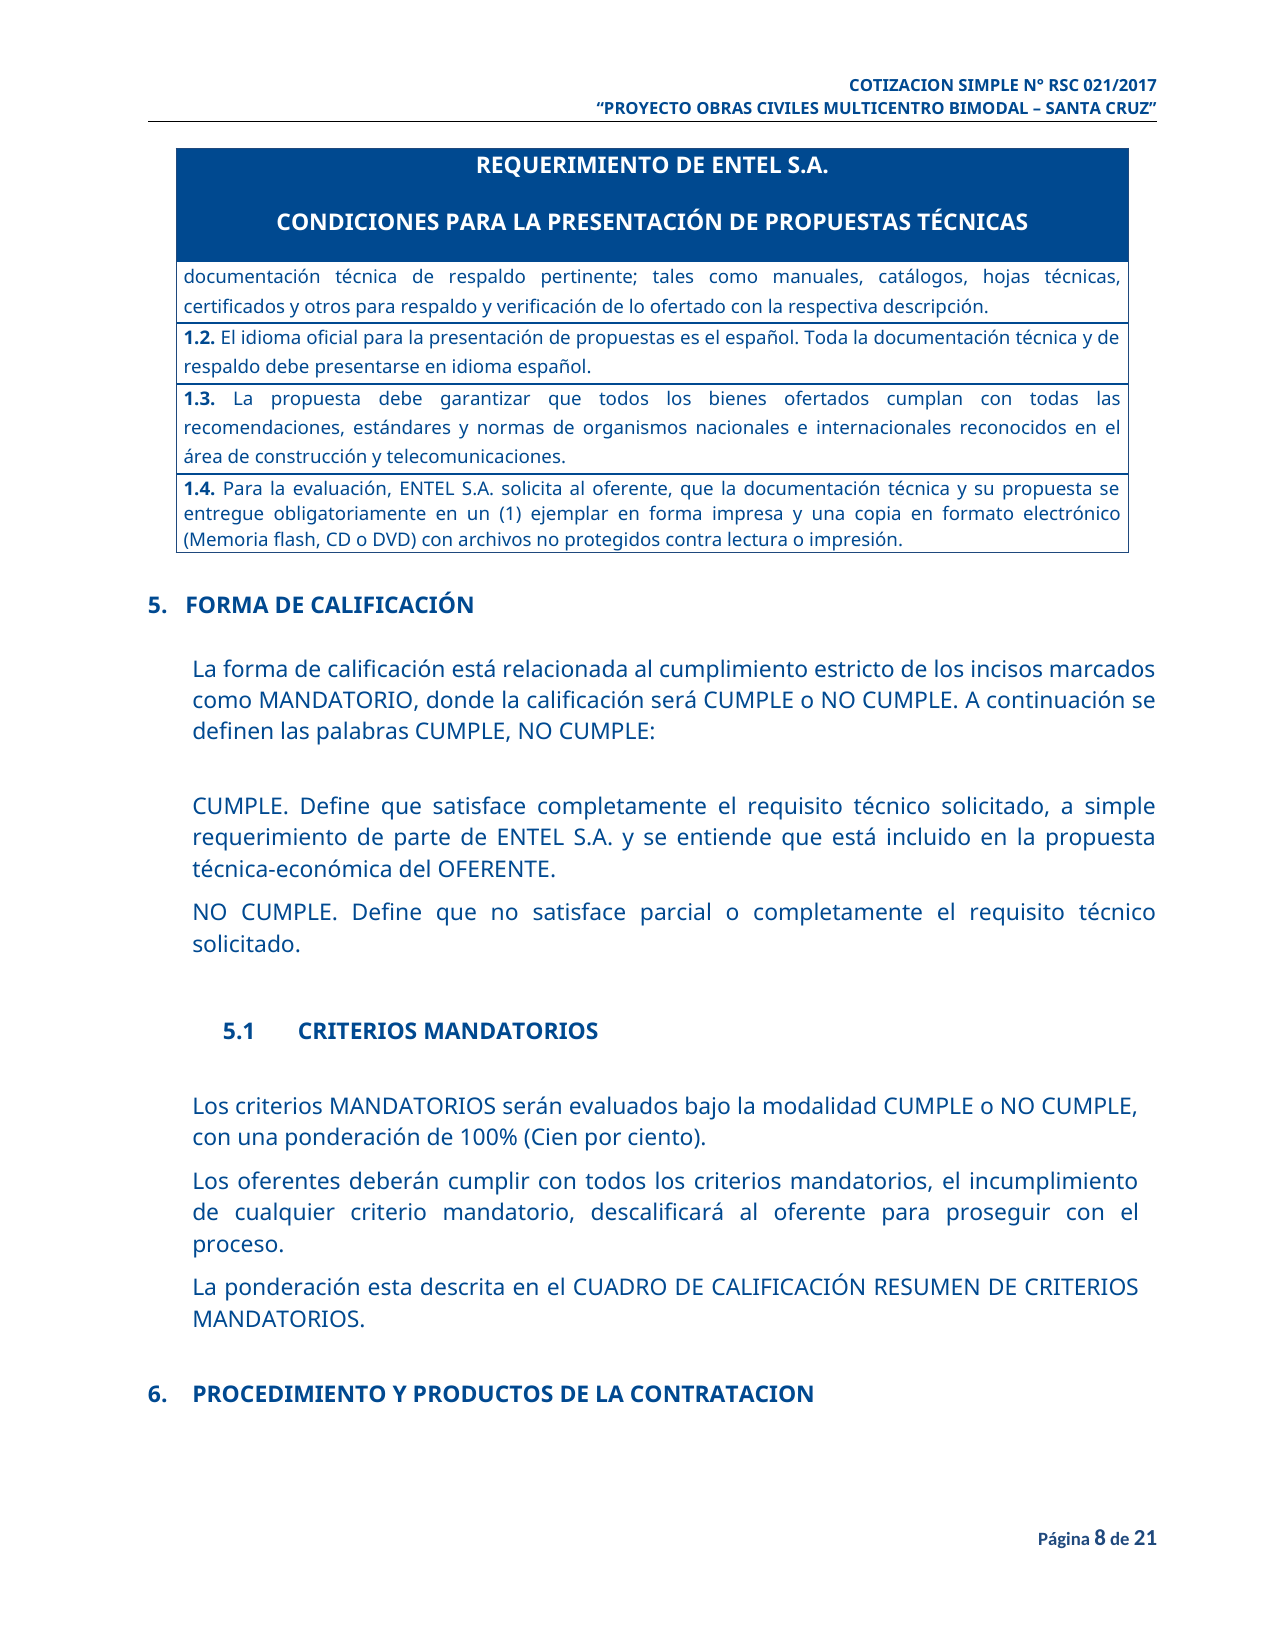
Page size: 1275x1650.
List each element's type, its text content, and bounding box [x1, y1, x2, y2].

list La forma de calificación está relacionada al cumplimiento estricto de los incisos marcados como MANDATORIO, donde la calificación será CUMPLE o NO CUMPLE. A continuación se definen las palabras CUMPLE, NO CUMPLE: [192, 653, 1157, 746]
table_cell 1.2. El idioma oficial para la presentación de propuestas es el español. Toda la documentación técnica y de respaldo debe presentarse en idioma español. [177, 324, 1128, 383]
table_cell 1.3. La propuesta debe garantizar que todos los bienes ofertados cumplan con todas las recomendaciones, estándares y normas de organismos nacionales e internacionales reconocidos en el área de construcción y telecomunicaciones. [177, 385, 1128, 473]
list CUMPLE. Define que satisface completamente el requisito técnico solicitado, a simple requerimiento de parte de ENTEL S.A. y se entiende que está incluido en la propuesta técnica-económica del OFERENTE. [192, 790, 1157, 884]
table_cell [177, 264, 1128, 322]
list NO CUMPLE. Define que no satisface parcial o completamente el requisito técnico solicitado. [192, 896, 1157, 959]
list La ponderación esta descrita en el CUADRO DE CALIFICACIÓN RESUMEN DE CRITERIOS MANDATORIOS. [192, 1271, 1140, 1334]
list Los oferentes deberán cumplir con todos los criterios mandatorios, el incumplimiento de cualquier criterio mandatorio, descalificará al oferente para proseguir con el proceso. [192, 1165, 1140, 1259]
list Los criterios MANDATORIOS serán evaluados bajo la modalidad CUMPLE o NO CUMPLE, con una ponderación de 100% (Cien por ciento). [192, 1090, 1140, 1153]
list FORMA DE CALIFICACIÓN [148, 589, 1157, 620]
table_cell 1.4. Para la evaluación, ENTEL S.A. solicita al oferente, que la documentación técnica y su propuesta se entregue obligatoriamente en un (1) ejemplar en forma impresa y una copia en formato electrónico (Memoria flash, CD o DVD) con archivos no protegidos contra lectura o impresión. [177, 475, 1128, 552]
table_header REQUERIMIENTO DE ENTEL S.A. CONDICIONES PARA LA PRESENTACIÓN DE PROPUESTAS TÉCNICAS [177, 149, 1128, 262]
list CRITERIOS MANDATORIOS [223, 1015, 1157, 1046]
list PROCEDIMIENTO Y PRODUCTOS DE LA CONTRATACION [148, 1378, 1157, 1409]
